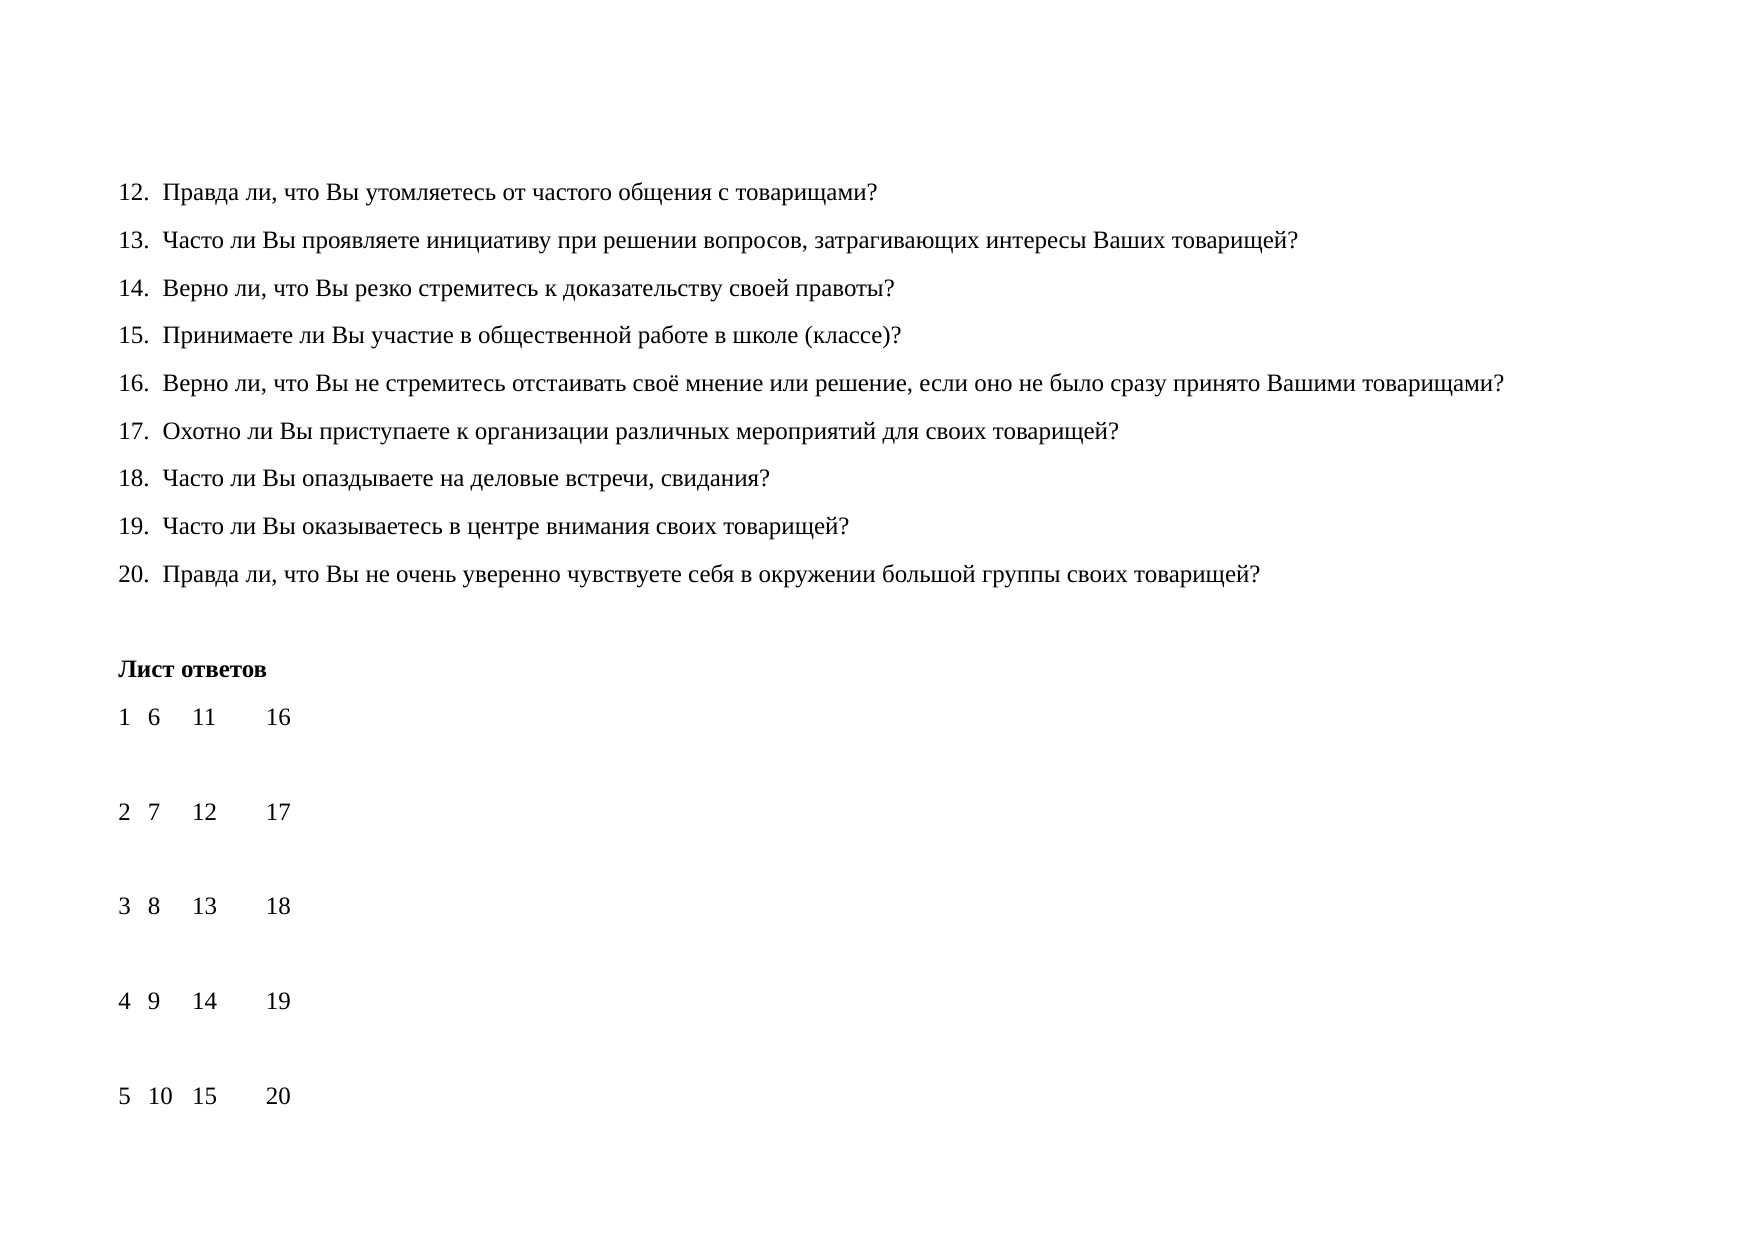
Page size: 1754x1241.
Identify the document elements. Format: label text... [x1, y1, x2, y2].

text 14. Верно ли, что Вы резко стремитесь к доказательству своей правоты? [118, 273, 1636, 301]
text 13. Часто ли Вы проявляете инициативу при решении вопросов, затрагивающих интересы Ваших товарищей? [118, 225, 1636, 254]
text 19. Часто ли Вы оказываетесь в центре внимания своих товарищей? [118, 511, 1636, 540]
text 12. Правда ли, что Вы утомляетесь от частого общения с товарищами? [118, 177, 1636, 206]
text 4 9 14 19 [118, 986, 1636, 1015]
text 20. Правда ли, что Вы не очень уверенно чувствуете себя в окружении большой группы своих товарищей? [118, 559, 1636, 588]
text 17. Охотно ли Вы приступаете к организации различных мероприятий для своих товарищей? [118, 416, 1636, 444]
text 16. Верно ли, что Вы не стремитесь отстаивать своё мнение или решение, если оно не было сразу принято Вашими товарищами? [118, 368, 1636, 397]
text Лист ответов [118, 654, 1636, 683]
text 18. Часто ли Вы опаздываете на деловые встречи, свидания? [118, 463, 1636, 492]
text 3 8 13 18 [118, 891, 1636, 920]
text 15. Принимаете ли Вы участие в общественной работе в школе (классе)? [118, 320, 1636, 349]
text 5 10 15 20 [118, 1081, 1636, 1109]
text 1 6 11 16 [118, 702, 1636, 731]
text 2 7 12 17 [118, 797, 1636, 825]
